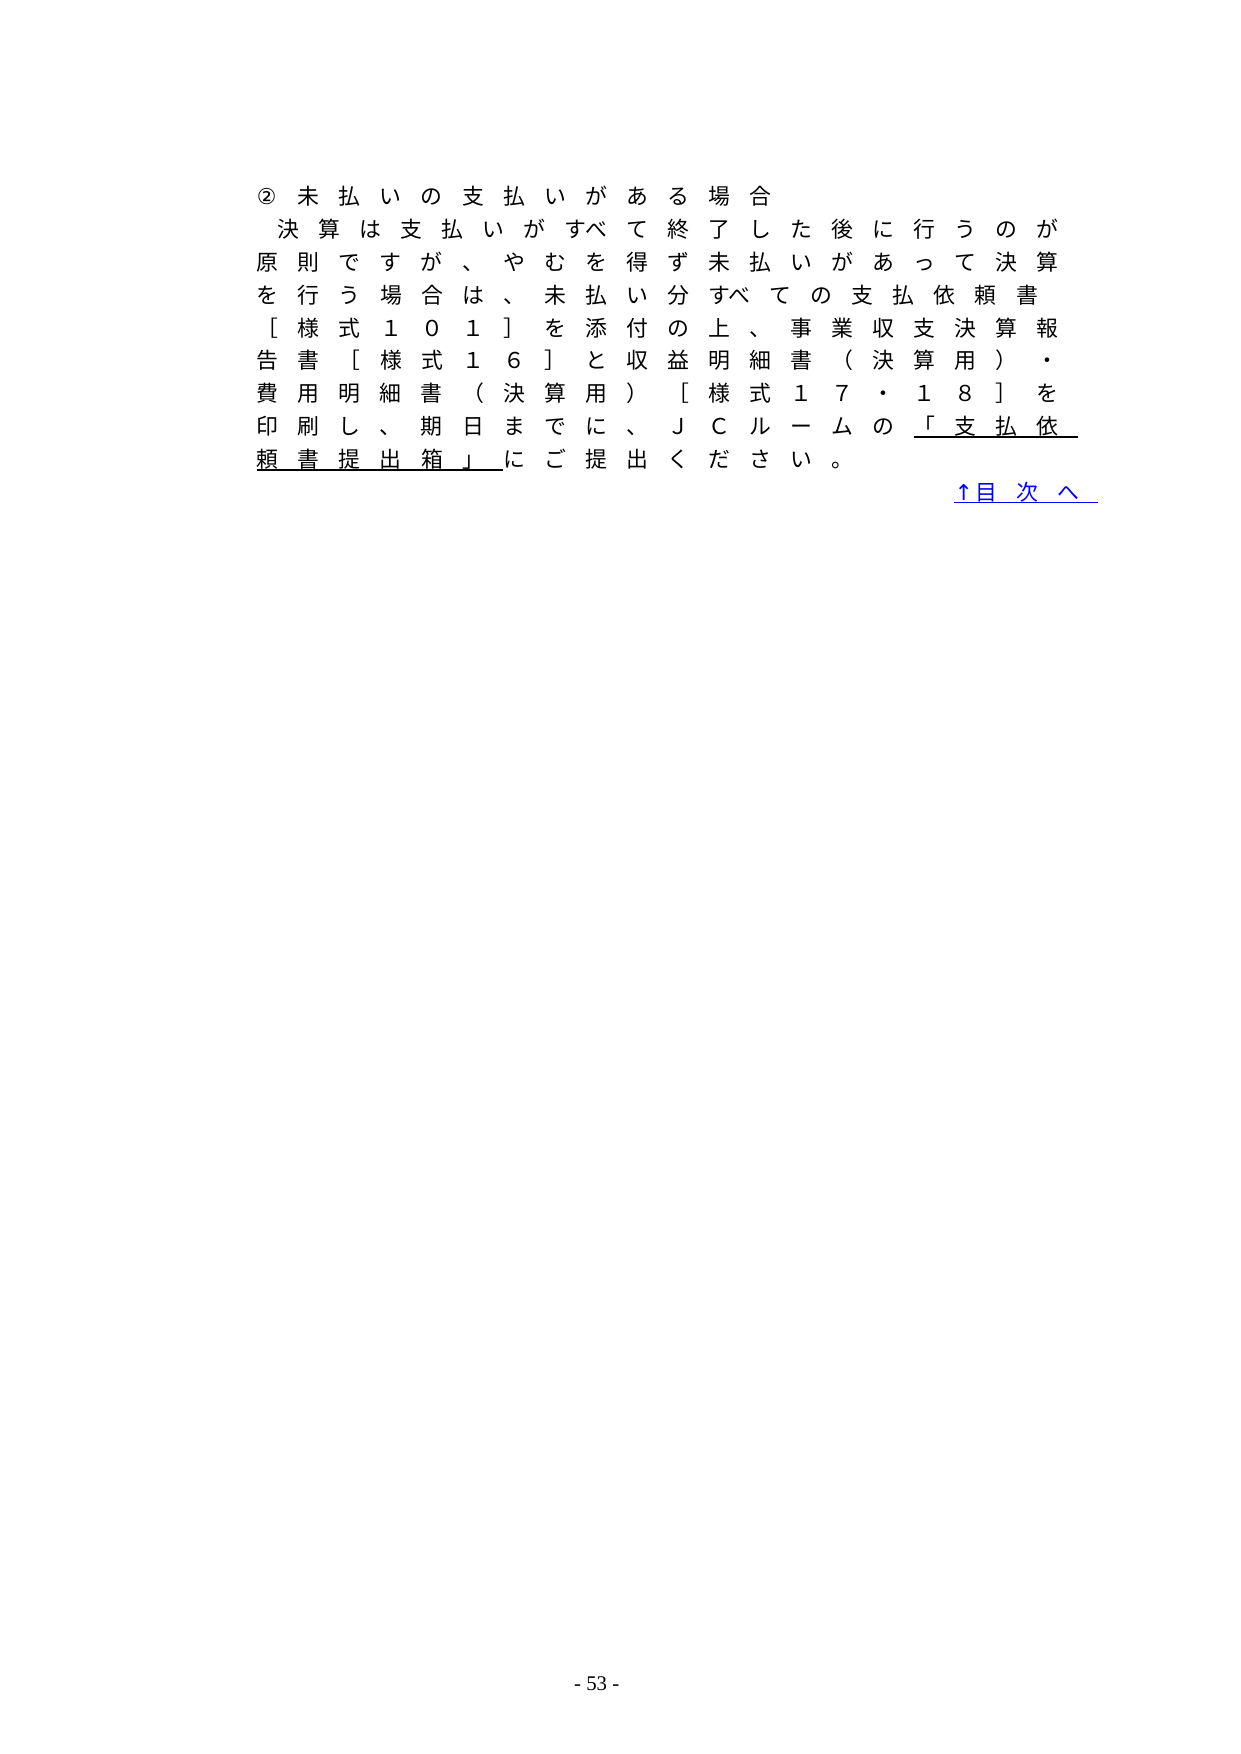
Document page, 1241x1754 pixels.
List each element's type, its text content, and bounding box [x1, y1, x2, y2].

text ↑目次へ [154, 474, 1098, 507]
list 未払いの支払いがある場合 [257, 179, 1098, 212]
text 決算は支払いがすべて終了した後に行うのが原則ですが、やむを得ず未払いがあって決算を行う場合は、未払い分すべての支払依頼書［様式１０１］を添付の上、事業収支決算報告書［様式１６］と収益明細書（決算用）・費用明細書（決算用）［様式１７・１８］を印刷し、期日までに、ＪＣルームの「支払依頼書提出箱」にご提出ください。 [257, 212, 1098, 474]
